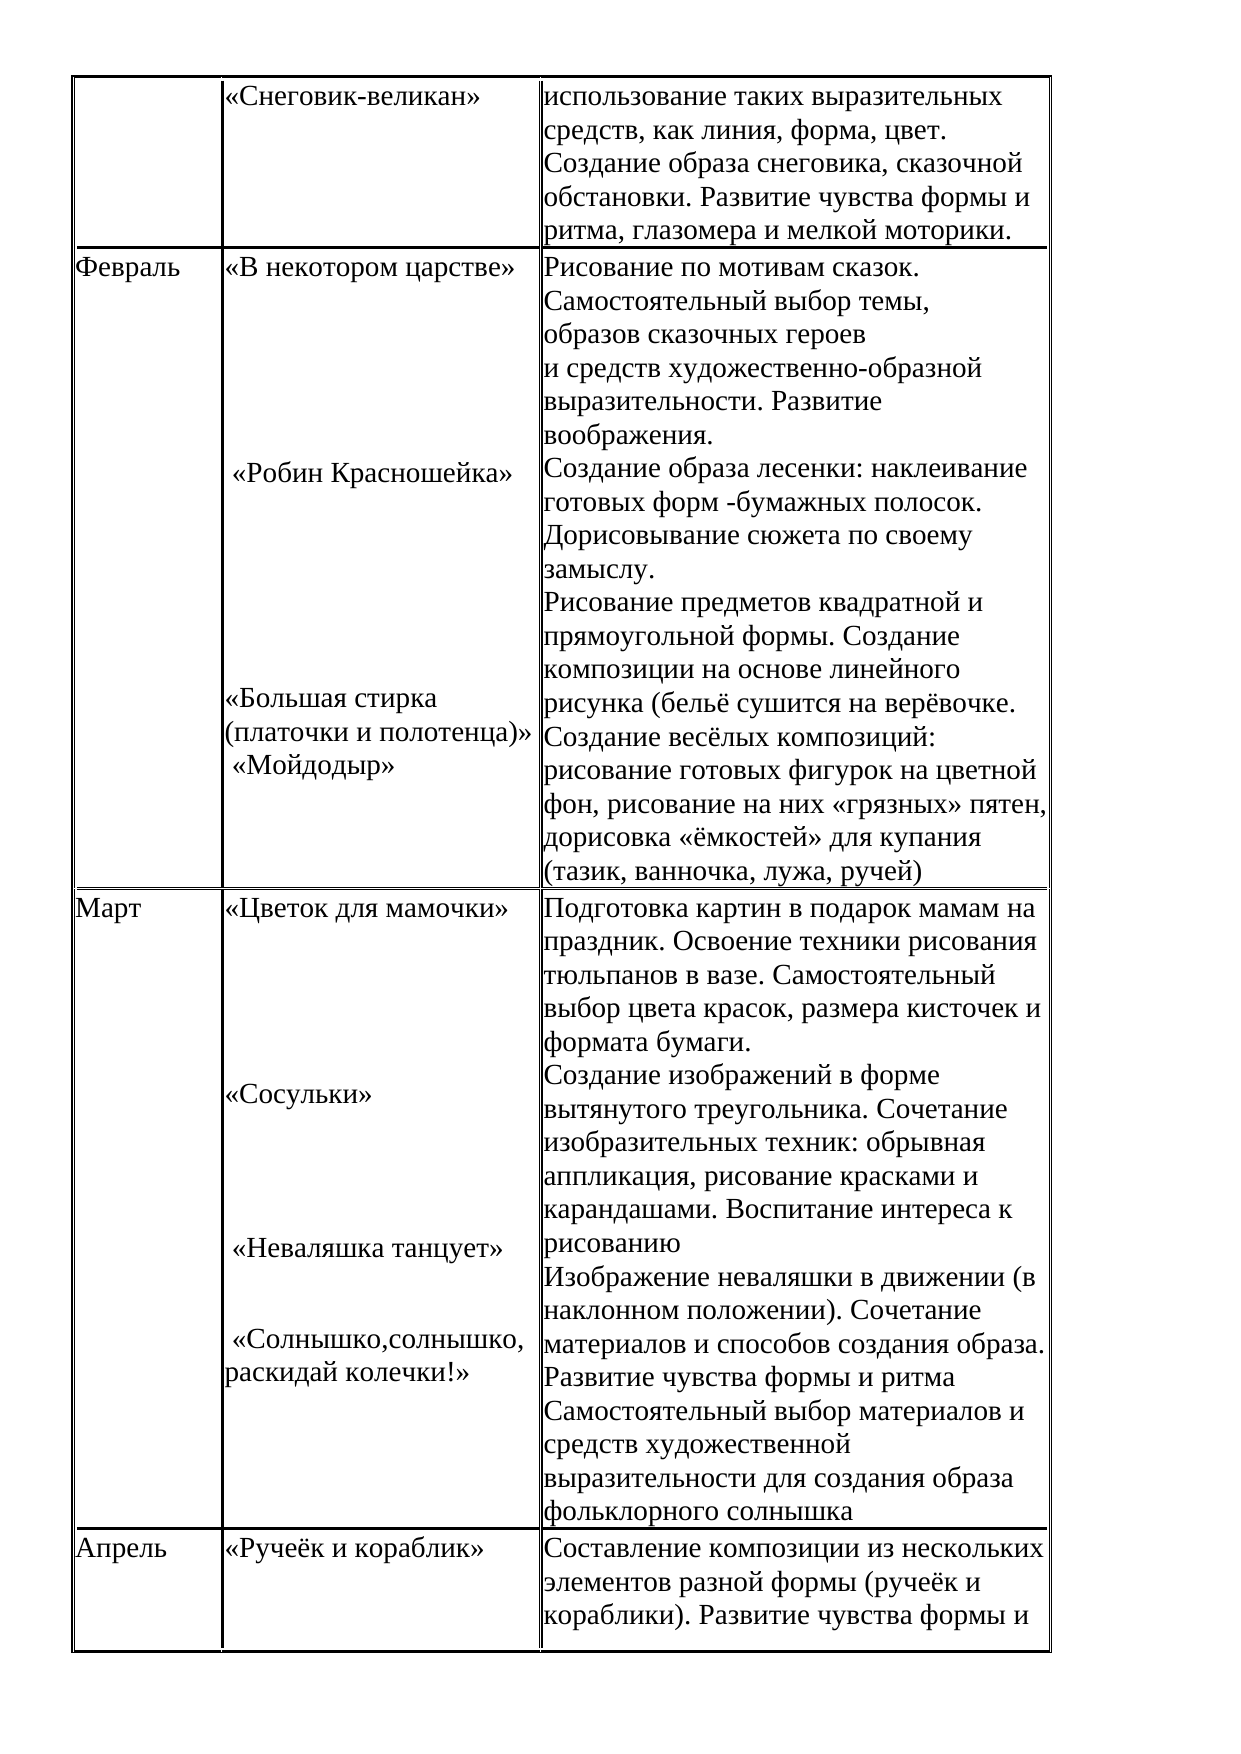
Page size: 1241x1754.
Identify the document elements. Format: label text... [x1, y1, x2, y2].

table_cell Январь [75, 77, 222, 246]
table_cell Февраль [75, 246, 221, 886]
table_cell «Цветок для мамочки» «Сосульки» «Неваляшка танцует» «Солнышко,солнышко, раскидай колечки!» [224, 890, 539, 1527]
table_cell Подготовка картин в подарок мамам на праздник. Освоение техники рисования тюльпанов в вазе. Самостоятельный выбор цвета красок, размера кисточек и формата бумаги. Создание изображений в форме вытянутого треугольника. Сочетание изобразительных техник: обрывная аппликация, рисование красками и карандашами. Воспитание интереса к рисованию Изображение неваляшки в движении (в наклонном положении). Сочетание материалов и способов создания образа. Развитие чувства формы и ритма Самостоятельный выбор материалов и средств художественной выразительности для создания образа фольклорного солнышка [543, 886, 1049, 1527]
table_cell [541, 78, 1049, 246]
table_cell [541, 1527, 1049, 1650]
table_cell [222, 1527, 541, 1650]
table_cell Рисование по мотивам сказок. Самостоятельный выбор темы, образов сказочных героев и средств художественно-образной выразительности. Развитие воображения. Создание образа лесенки: наклеивание готовых форм -бумажных полосок. Дорисовывание сюжета по своему замыслу. Рисование предметов квадратной и прямоугольной формы. Создание композиции на основе линейного рисунка (бельё сушится на верёвочке. Создание весёлых композиций: рисование готовых фигурок на цветной фон, рисование на них «грязных» пятен, дорисовка «ёмкостей» для купания (тазик, ванночка, лужа, ручей) [543, 246, 1049, 886]
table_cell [222, 77, 541, 246]
table_cell «В некотором царстве» «Робин Красношейка» «Большая стирка (платочки и полотенца)» «Мойдодыр» [224, 249, 539, 886]
table_cell Март [75, 886, 221, 1527]
table_cell Апрель [75, 1527, 222, 1650]
